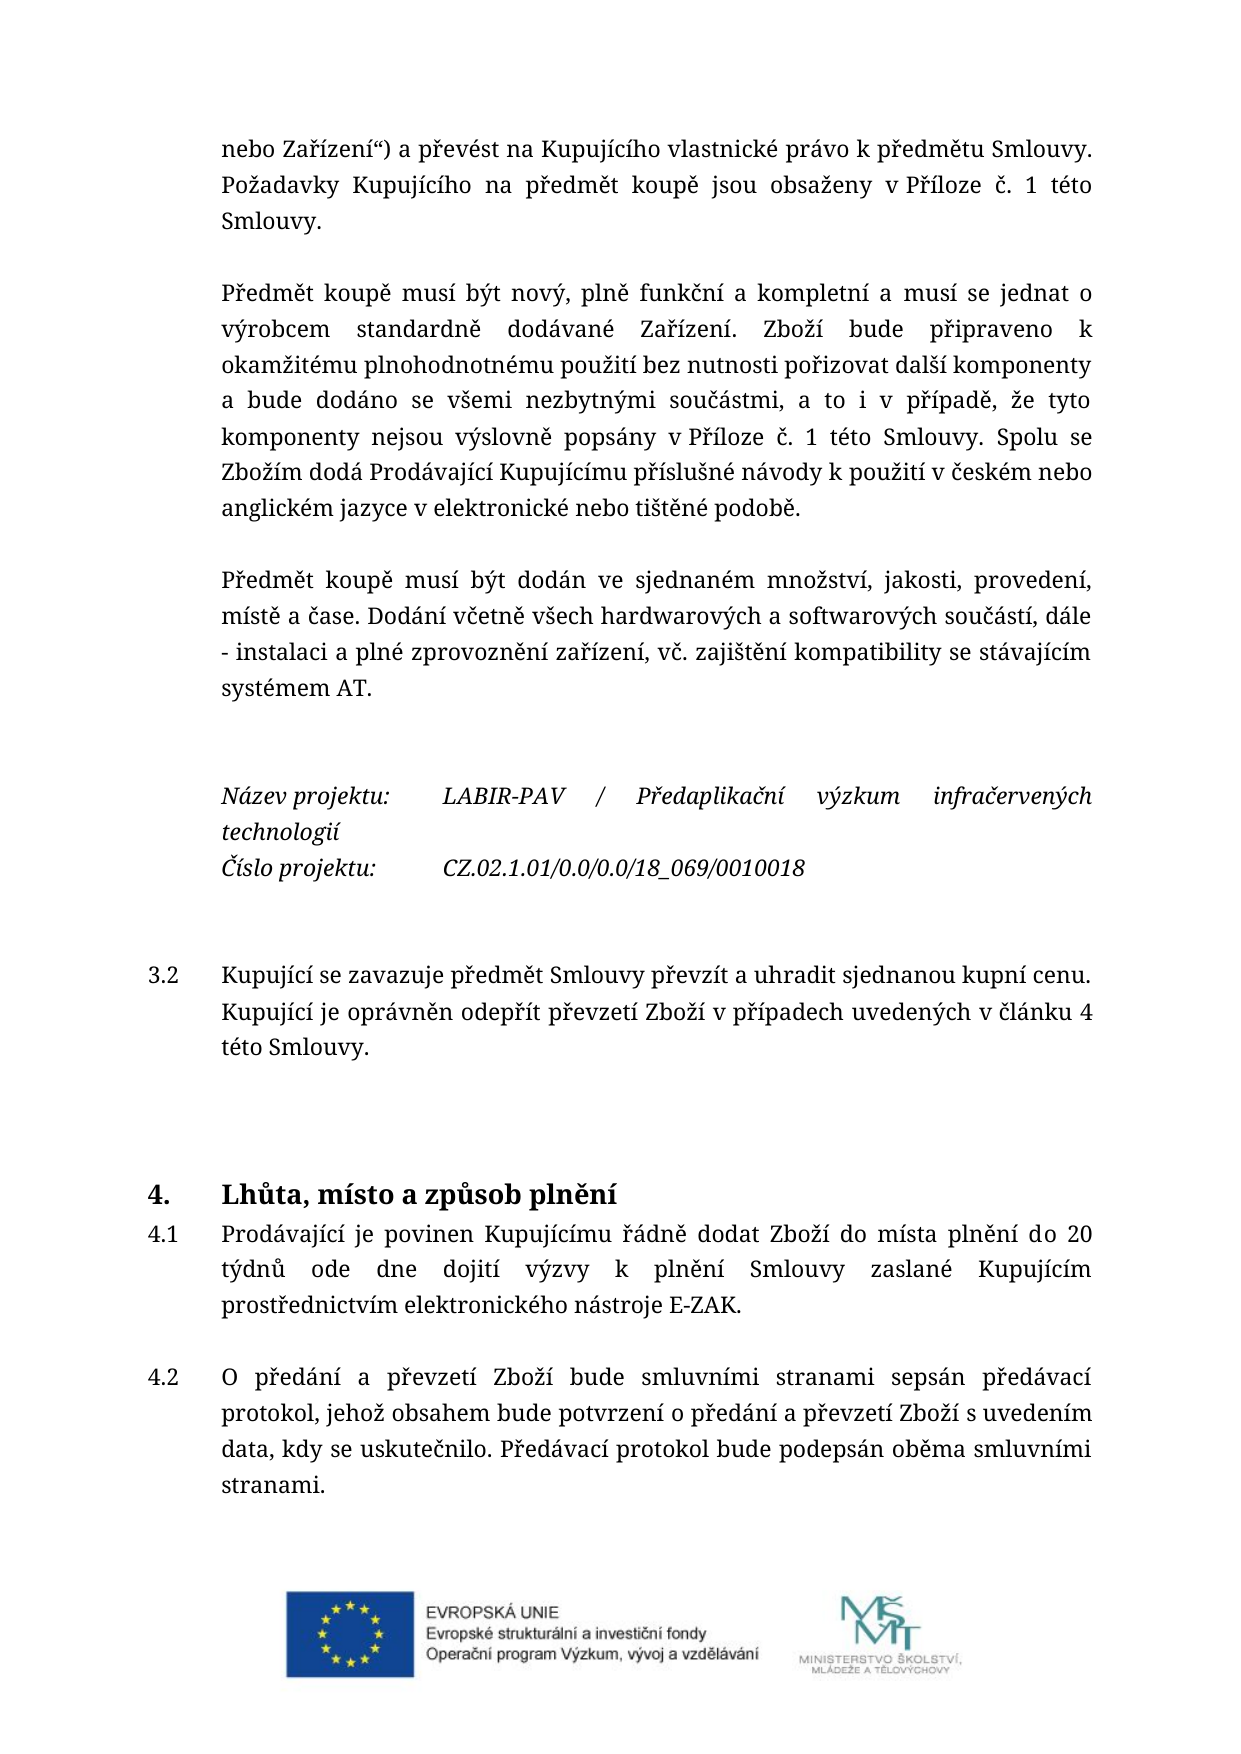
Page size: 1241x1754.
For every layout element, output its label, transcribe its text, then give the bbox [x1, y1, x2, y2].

text 4.2 O předání a převzetí Zboží bude smluvními stranami sepsán předávací protokol, jehož obsahem bude potvrzení o předání a převzetí Zboží s uvedením data, kdy se uskutečnilo. Předávací protokol bude podepsán oběma smluvními stranami. [148, 1361, 1093, 1500]
text Číslo projektu: CZ.02.1.01/0.0/0.0/18_069/0010018 [221, 852, 1093, 883]
text 3.2 Kupující se zavazuje předmět Smlouvy převzít a uhradit sjednanou kupní cenu. Kupující je oprávněn odepřít převzetí Zboží v případech uvedených v článku 4 této Smlouvy. [148, 959, 1093, 1063]
text Předmět koupě musí být nový, plně funkční a kompletní a musí se jednat o výrobcem standardně dodávané Zařízení. Zboží bude připraveno k okamžitému plnohodnotnému použití bez nutnosti pořizovat další komponenty a bude dodáno se všemi nezbytnými součástmi, a to i v případě, že tyto komponenty nejsou výslovně popsány v Příloze č. 1 této Smlouvy. Spolu se Zbožím dodá Prodávající Kupujícímu příslušné návody k použití v českém nebo anglickém jazyce v elektronické nebo tištěné podobě. [221, 277, 1093, 523]
text 4.1 Prodávající je povinen Kupujícímu řádně dodat Zboží do místa plnění do 20 týdnů ode dne dojití výzvy k plnění Smlouvy zaslané Kupujícím prostřednictvím elektronického nástroje E-ZAK. [148, 1217, 1093, 1321]
text Předmět koupě musí být dodán ve sjednaném množství, jakosti, provedení, místě a čase. Dodání včetně všech hardwarových a softwarových součástí, dále - instalaci a plné zprovoznění zařízení, vč. zajištění kompatibility se stávajícím systémem AT. [221, 564, 1093, 703]
picture [242, 1550, 999, 1720]
text 4. Lhůta, místo a způsob plnění [148, 1175, 1093, 1212]
text Název projektu: LABIR-PAV / Předaplikační výzkum infračervených technologií [221, 780, 1093, 847]
